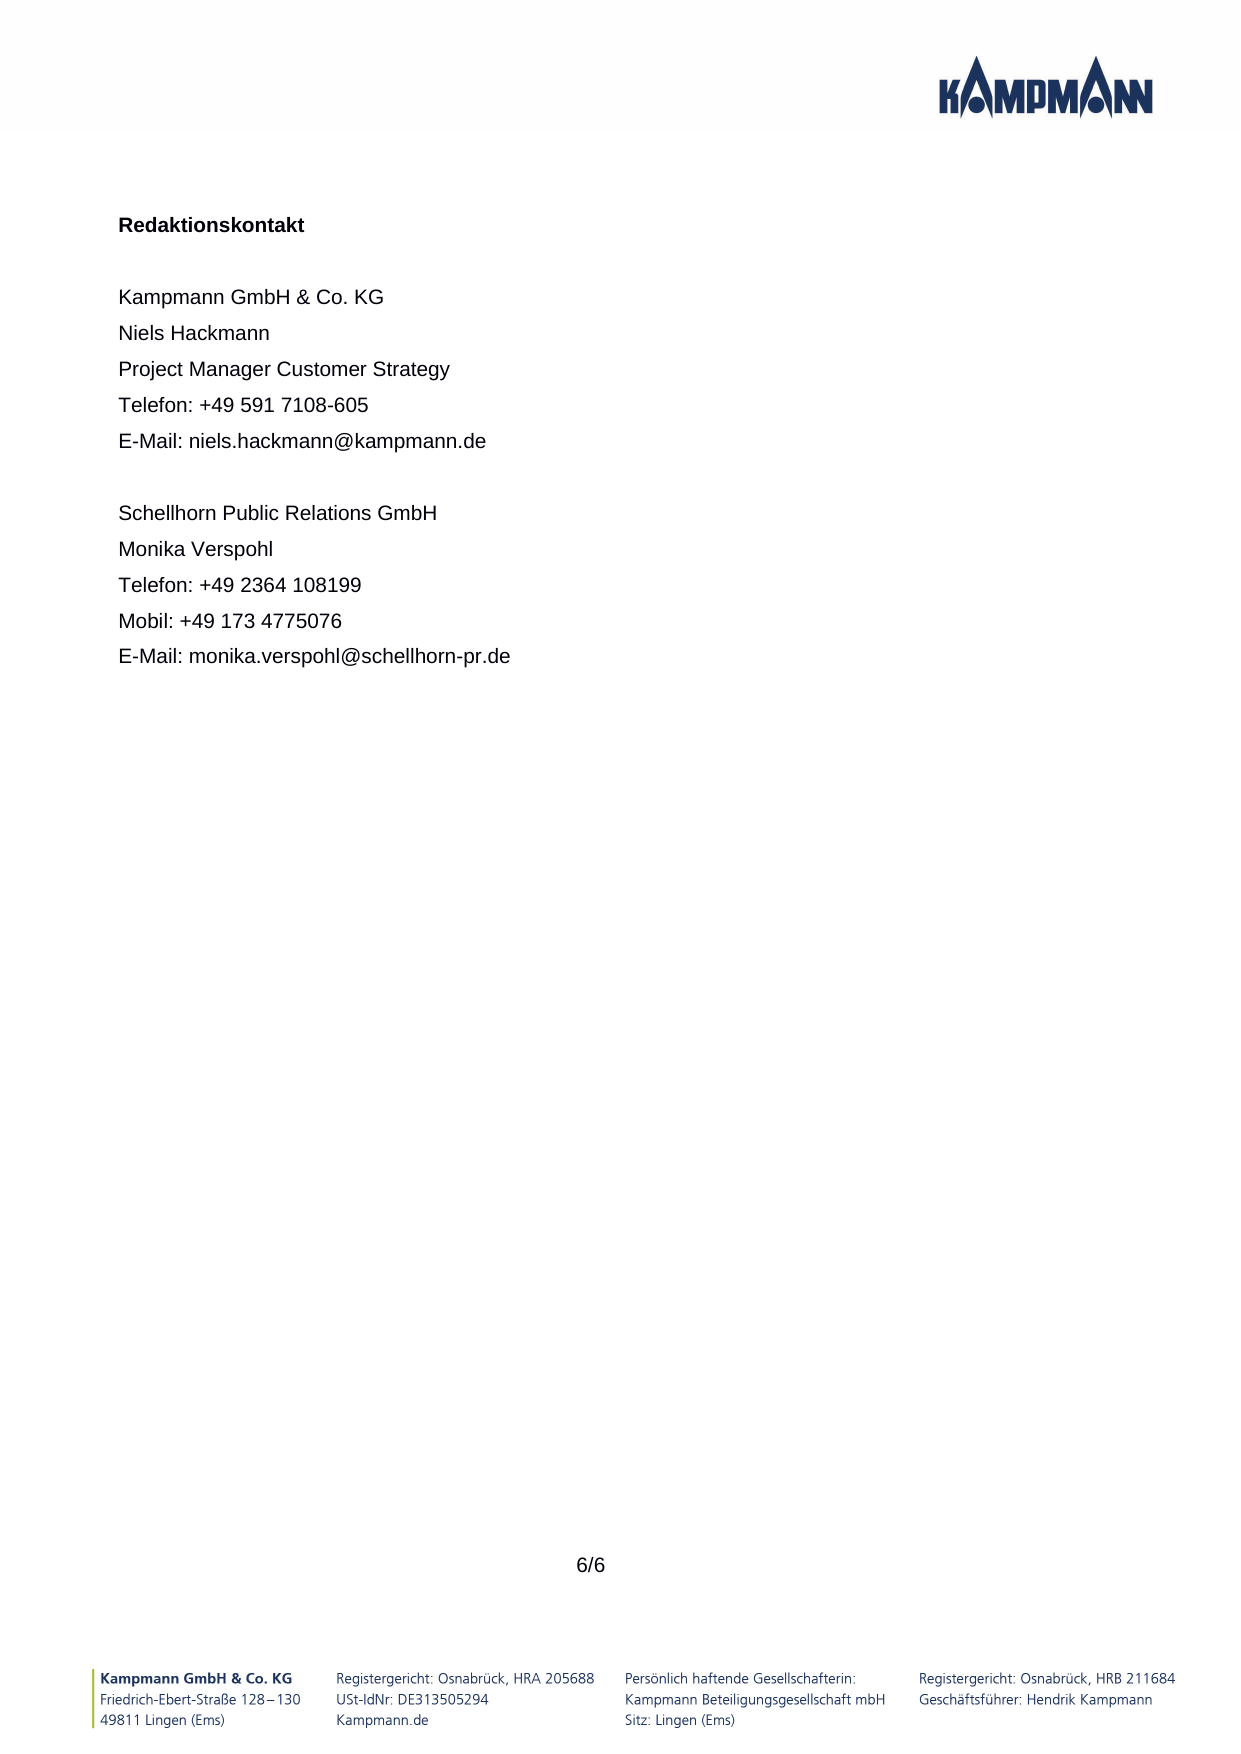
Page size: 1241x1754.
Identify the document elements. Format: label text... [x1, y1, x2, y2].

text E-Mail: monika.verspohl@schellhorn-pr.de [118, 644, 1122, 668]
text Monika Verspohl [118, 537, 1122, 561]
text Telefon: +49 2364 108199 [118, 572, 1122, 596]
text Telefon: +49 591 7108-605 [118, 393, 1122, 417]
picture [0, 1612, 1240, 1754]
text Schellhorn Public Relations GmbH [118, 501, 1122, 524]
text E-Mail: niels.hackmann@kampmann.de [118, 429, 1122, 453]
text Kampmann GmbH & Co. KG [118, 285, 1122, 309]
text Project Manager Customer Strategy [118, 357, 1122, 381]
text Redaktionskontakt [118, 213, 1122, 237]
text Niels Hackmann [118, 321, 1122, 345]
text Mobil: +49 173 4775076 [118, 608, 1122, 632]
picture [0, 0, 1241, 131]
